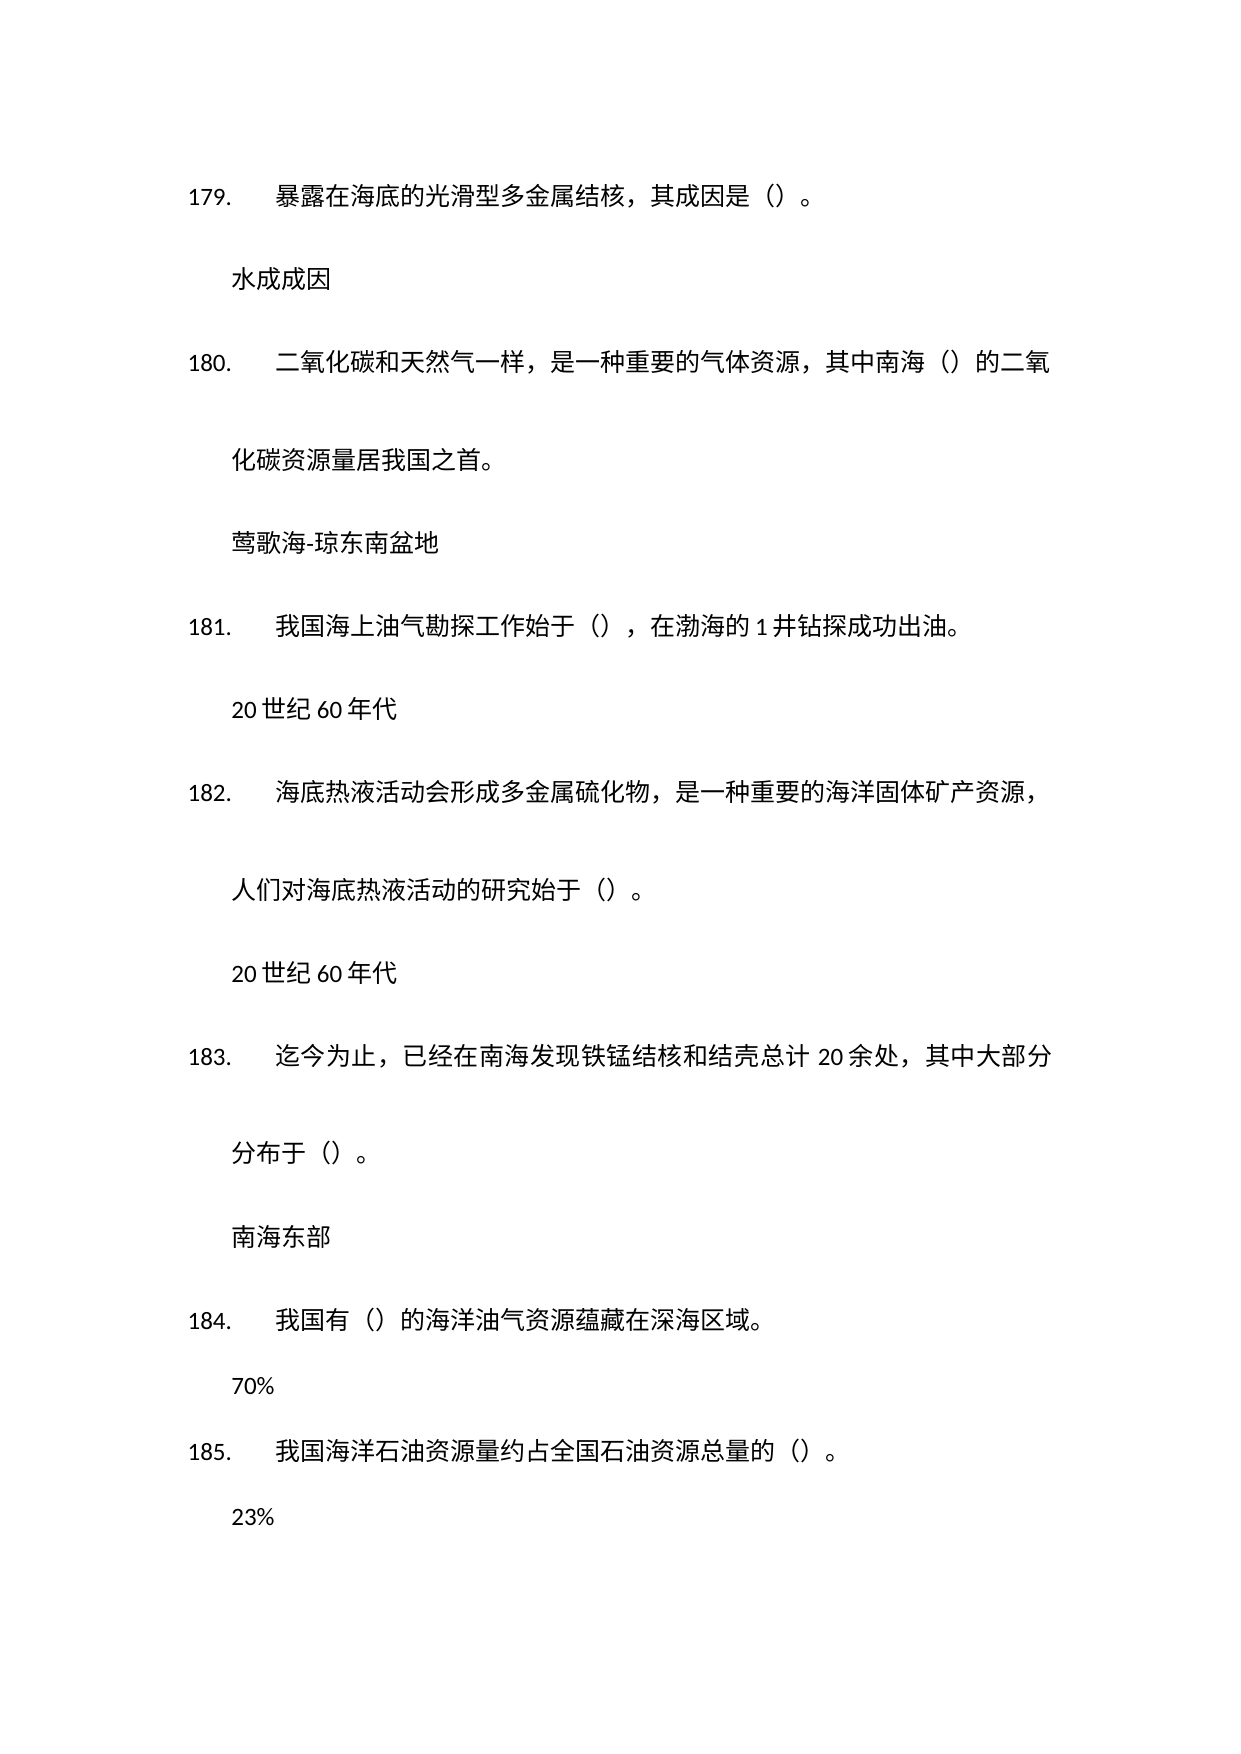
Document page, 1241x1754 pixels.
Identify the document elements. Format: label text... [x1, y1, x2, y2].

list 我国海上油气勘探工作始于（），在渤海的1井钻探成功出油。 [187, 592, 1053, 657]
list 23% [231, 1500, 1053, 1532]
list 莺歌海-琼东南盆地 [231, 509, 1053, 574]
list 海底热液活动会形成多金属硫化物，是一种重要的海洋固体矿产资源，人们对海底热液活动的研究始于（）。 [187, 758, 1053, 921]
list 我国海洋石油资源量约占全国石油资源总量的（）。 [187, 1417, 1053, 1482]
list 20世纪60年代 [231, 939, 1053, 1004]
list 我国有（）的海洋油气资源蕴藏在深海区域。 [187, 1286, 1053, 1351]
list 水成成因 [231, 245, 1053, 310]
list 70% [231, 1369, 1053, 1401]
list 20世纪60年代 [231, 675, 1053, 740]
list 南海东部 [231, 1203, 1053, 1268]
list 二氧化碳和天然气一样，是一种重要的气体资源，其中南海（）的二氧化碳资源量居我国之首。 [187, 328, 1053, 491]
list 暴露在海底的光滑型多金属结核，其成因是（）。 [187, 162, 1053, 227]
list 迄今为止，已经在南海发现铁锰结核和结壳总计20余处，其中大部分分布于（）。 [187, 1022, 1053, 1184]
